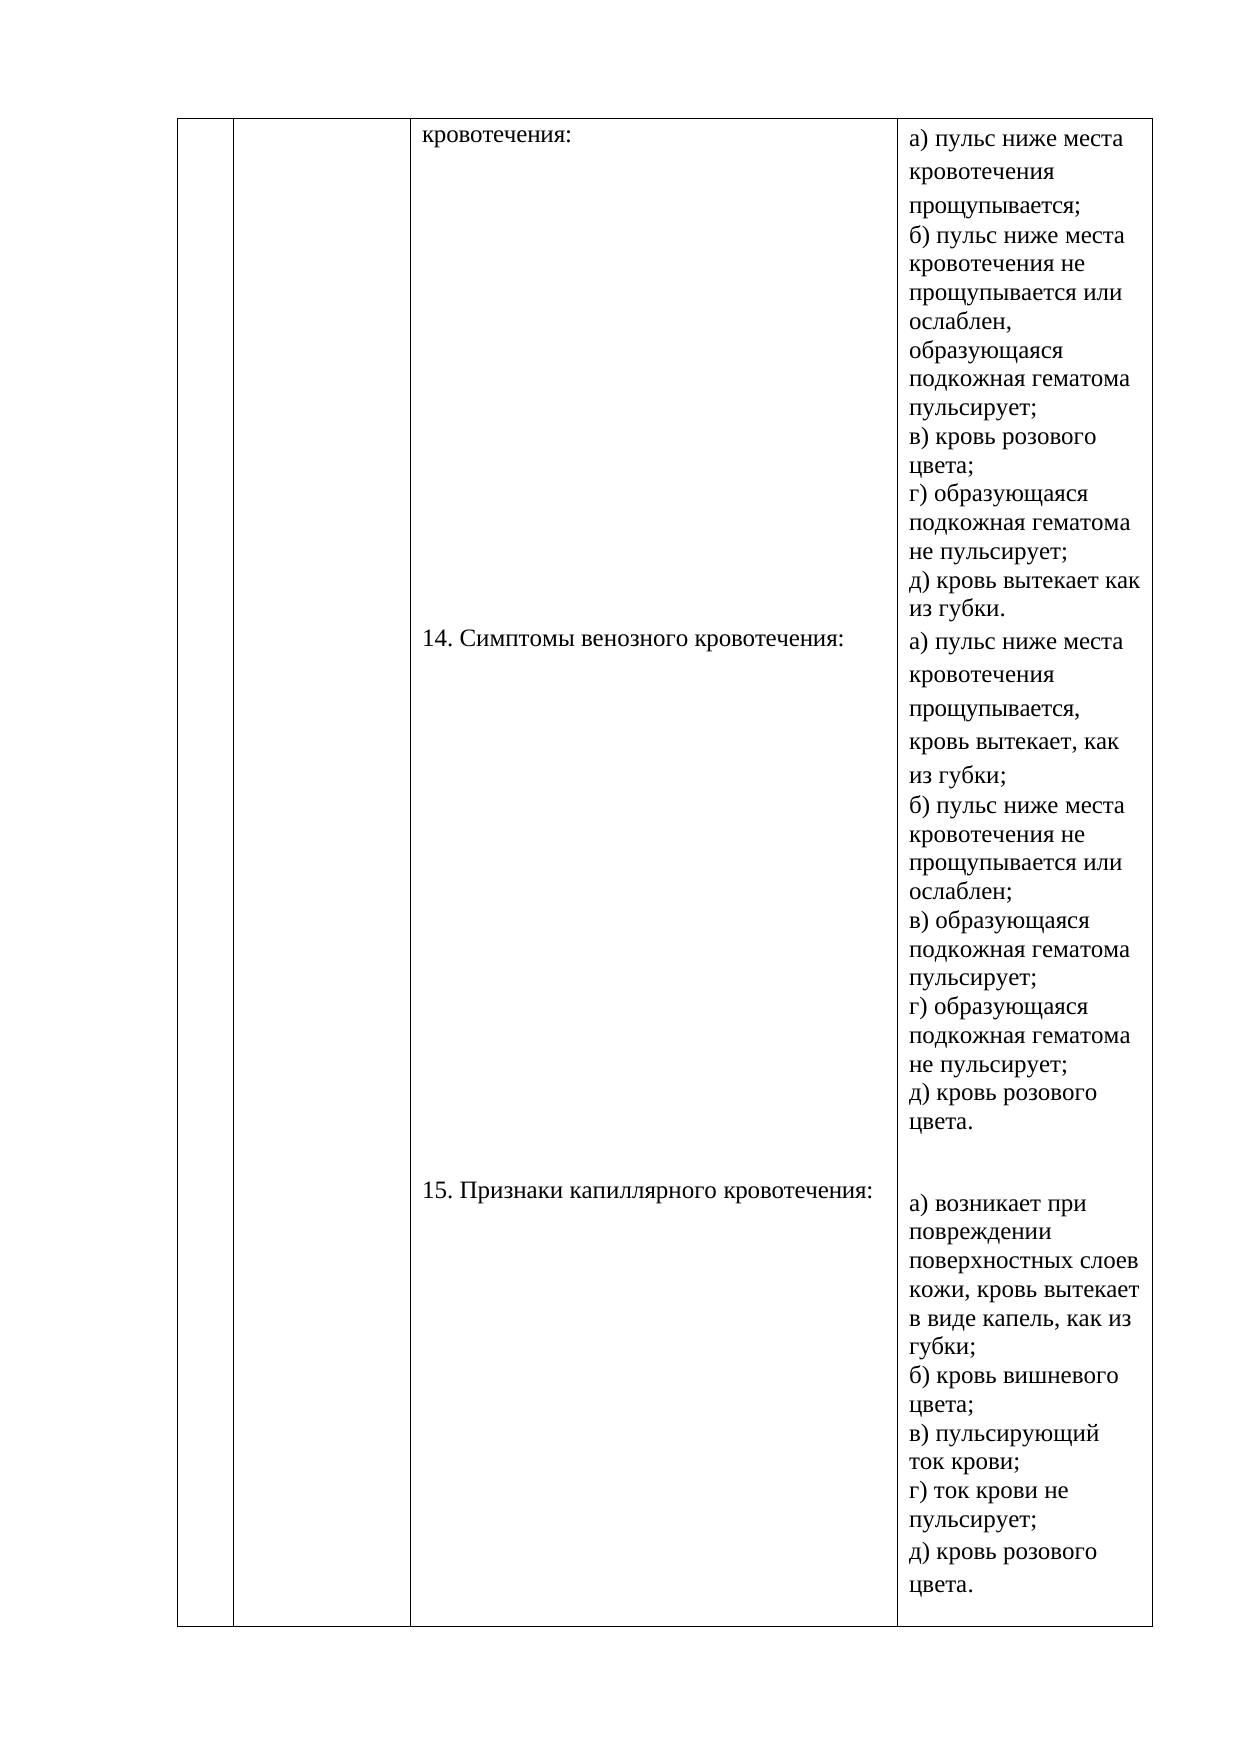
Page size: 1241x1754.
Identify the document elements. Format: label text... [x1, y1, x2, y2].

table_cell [898, 119, 1152, 1626]
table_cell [411, 119, 897, 1626]
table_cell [234, 119, 410, 1626]
table_cell 1 [178, 119, 233, 1626]
